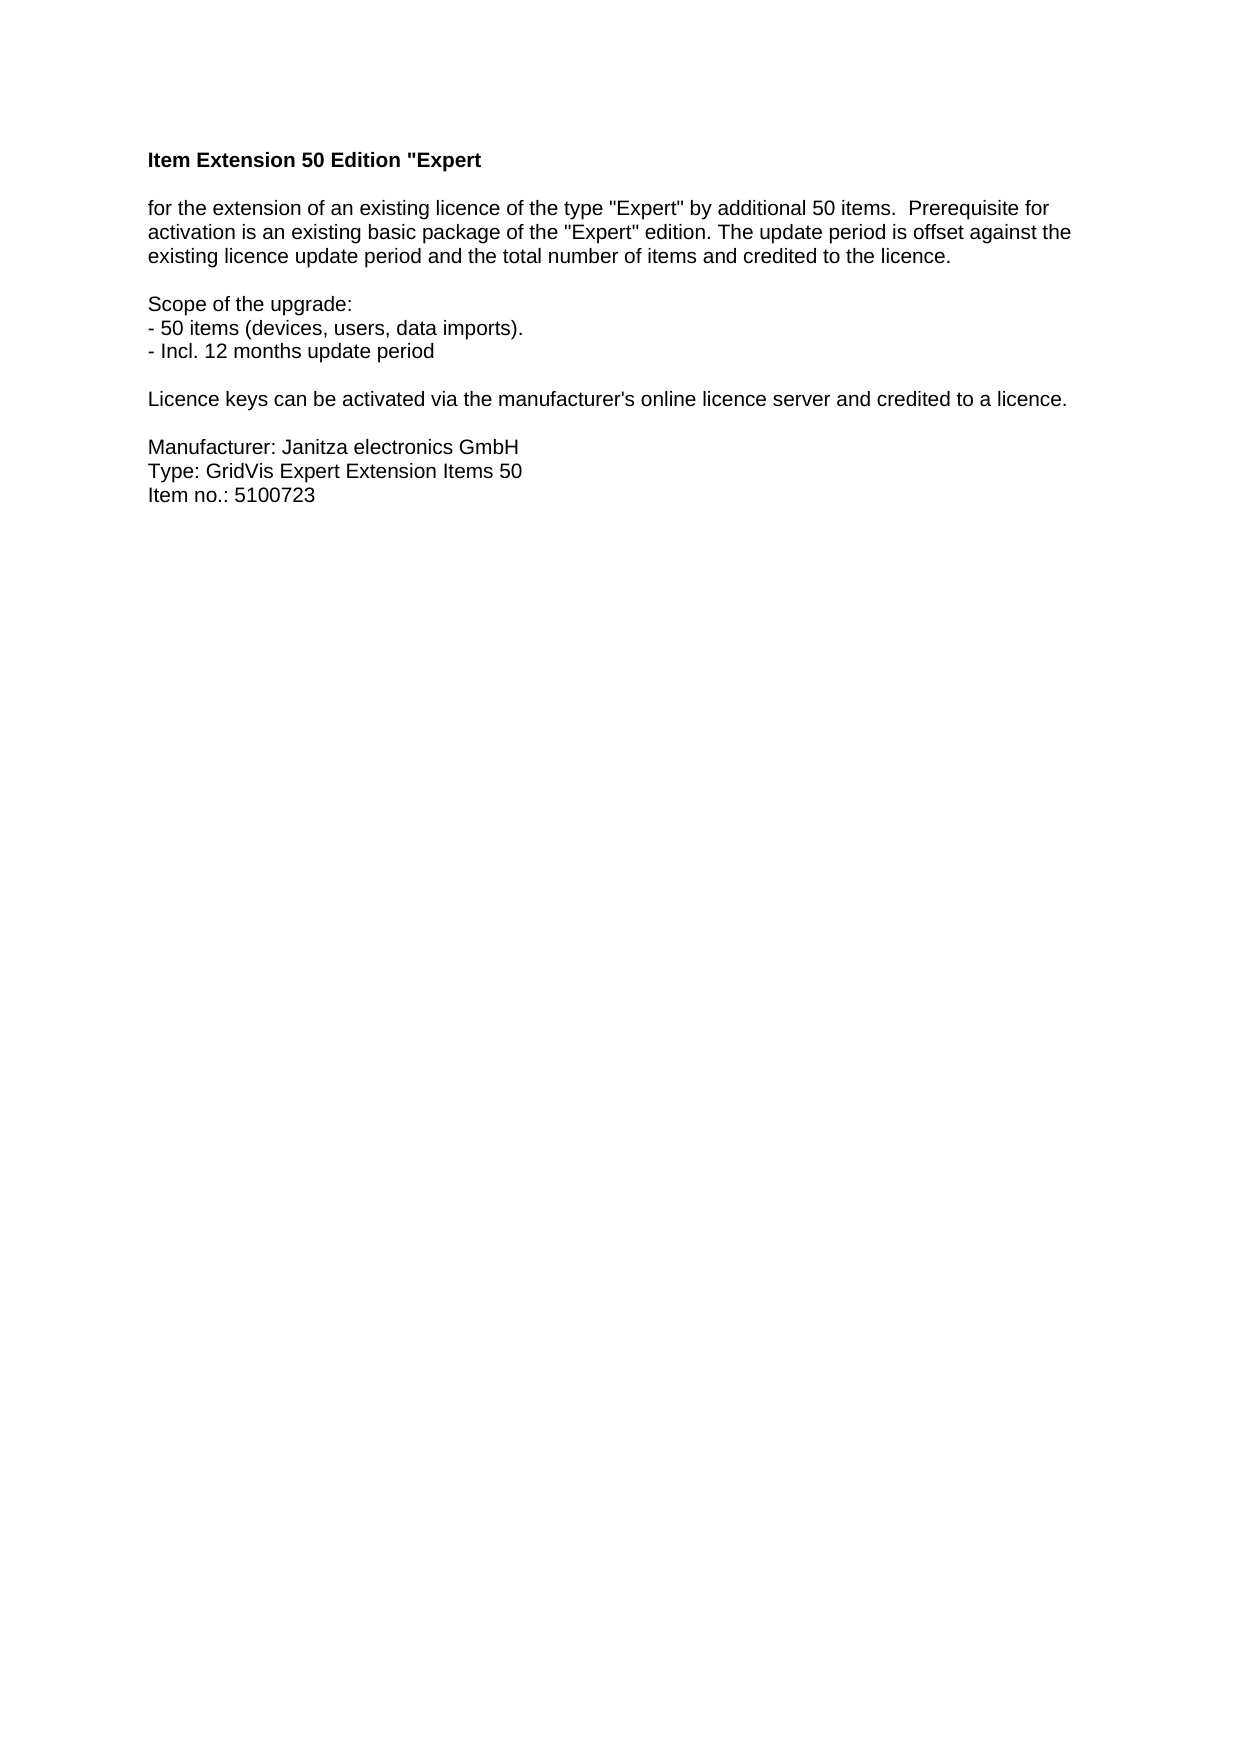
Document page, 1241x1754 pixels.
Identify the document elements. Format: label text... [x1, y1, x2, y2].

text Type: GridVis Expert Extension Items 50 [148, 459, 1093, 483]
text Manufacturer: Janitza electronics GmbH [148, 435, 1093, 459]
text - 50 items (devices, users, data imports). [148, 315, 1093, 339]
text Licence keys can be activated via the manufacturer's online licence server and credited to a licence. [148, 387, 1093, 411]
text Item no.: 5100723 [148, 483, 1093, 507]
text - Incl. 12 months update period [148, 339, 1093, 363]
text Scope of the upgrade: [148, 291, 1093, 315]
text Item Extension 50 Edition "Expert [148, 148, 1093, 172]
text for the extension of an existing licence of the type "Expert" by additional 50 items. Prerequisite for activation is an existing basic package of the "Expert" edition. The update period is offset against the existing licence update period and the total number of items and credited to the licence. [148, 196, 1093, 267]
